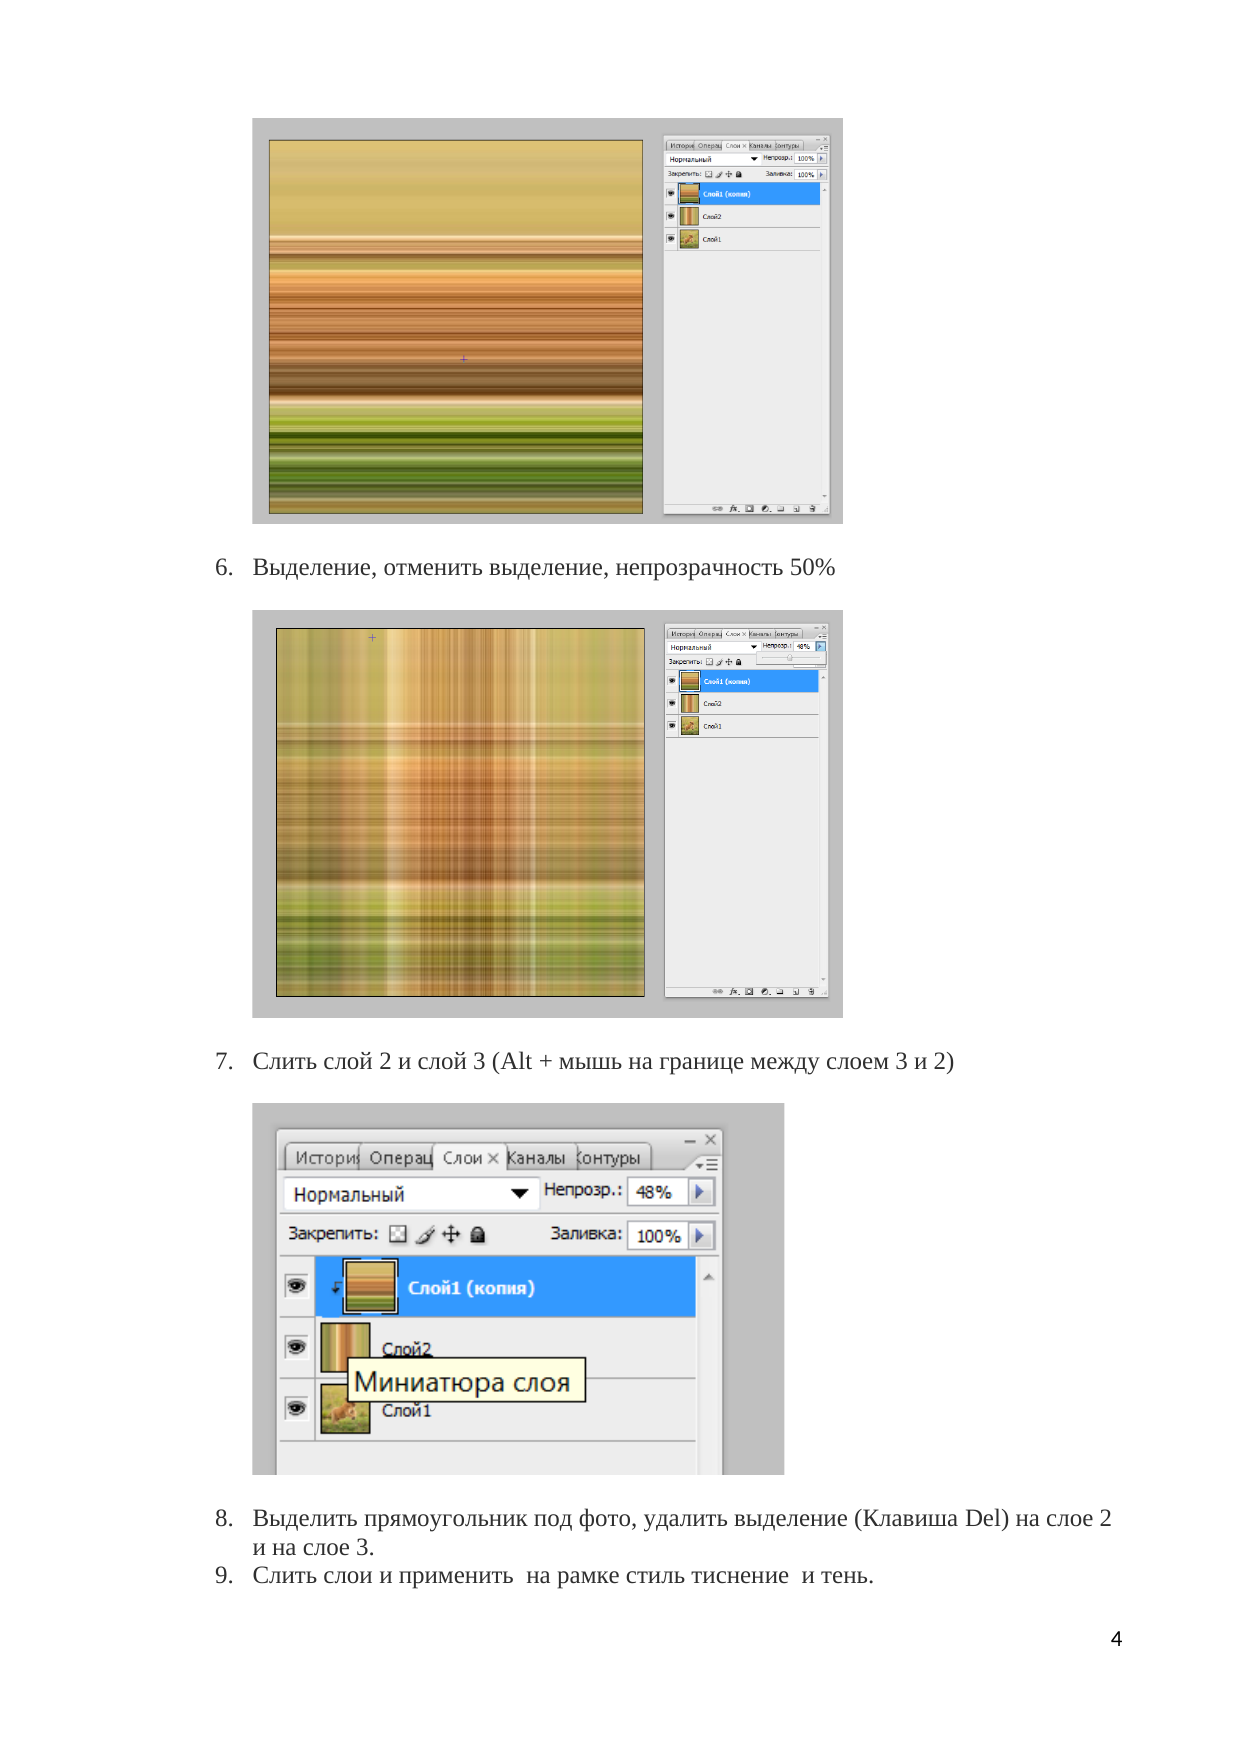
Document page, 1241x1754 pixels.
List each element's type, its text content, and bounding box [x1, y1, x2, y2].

picture [252, 1103, 785, 1475]
list Слить слой 2 и слой 3 (Alt + мышь на границе между слоем 3 и 2) [215, 1046, 1122, 1075]
picture [252, 118, 843, 524]
list Слить слои и применить на рамке стиль тиснение и тень. [215, 1560, 1122, 1589]
list Выделение, отменить выделение, непрозрачность 50% [215, 552, 1122, 581]
picture [252, 610, 843, 1018]
list Выделить прямоугольник под фото, удалить выделение (Клавиша Del) на слое 2 и на слое 3. [215, 1503, 1122, 1560]
